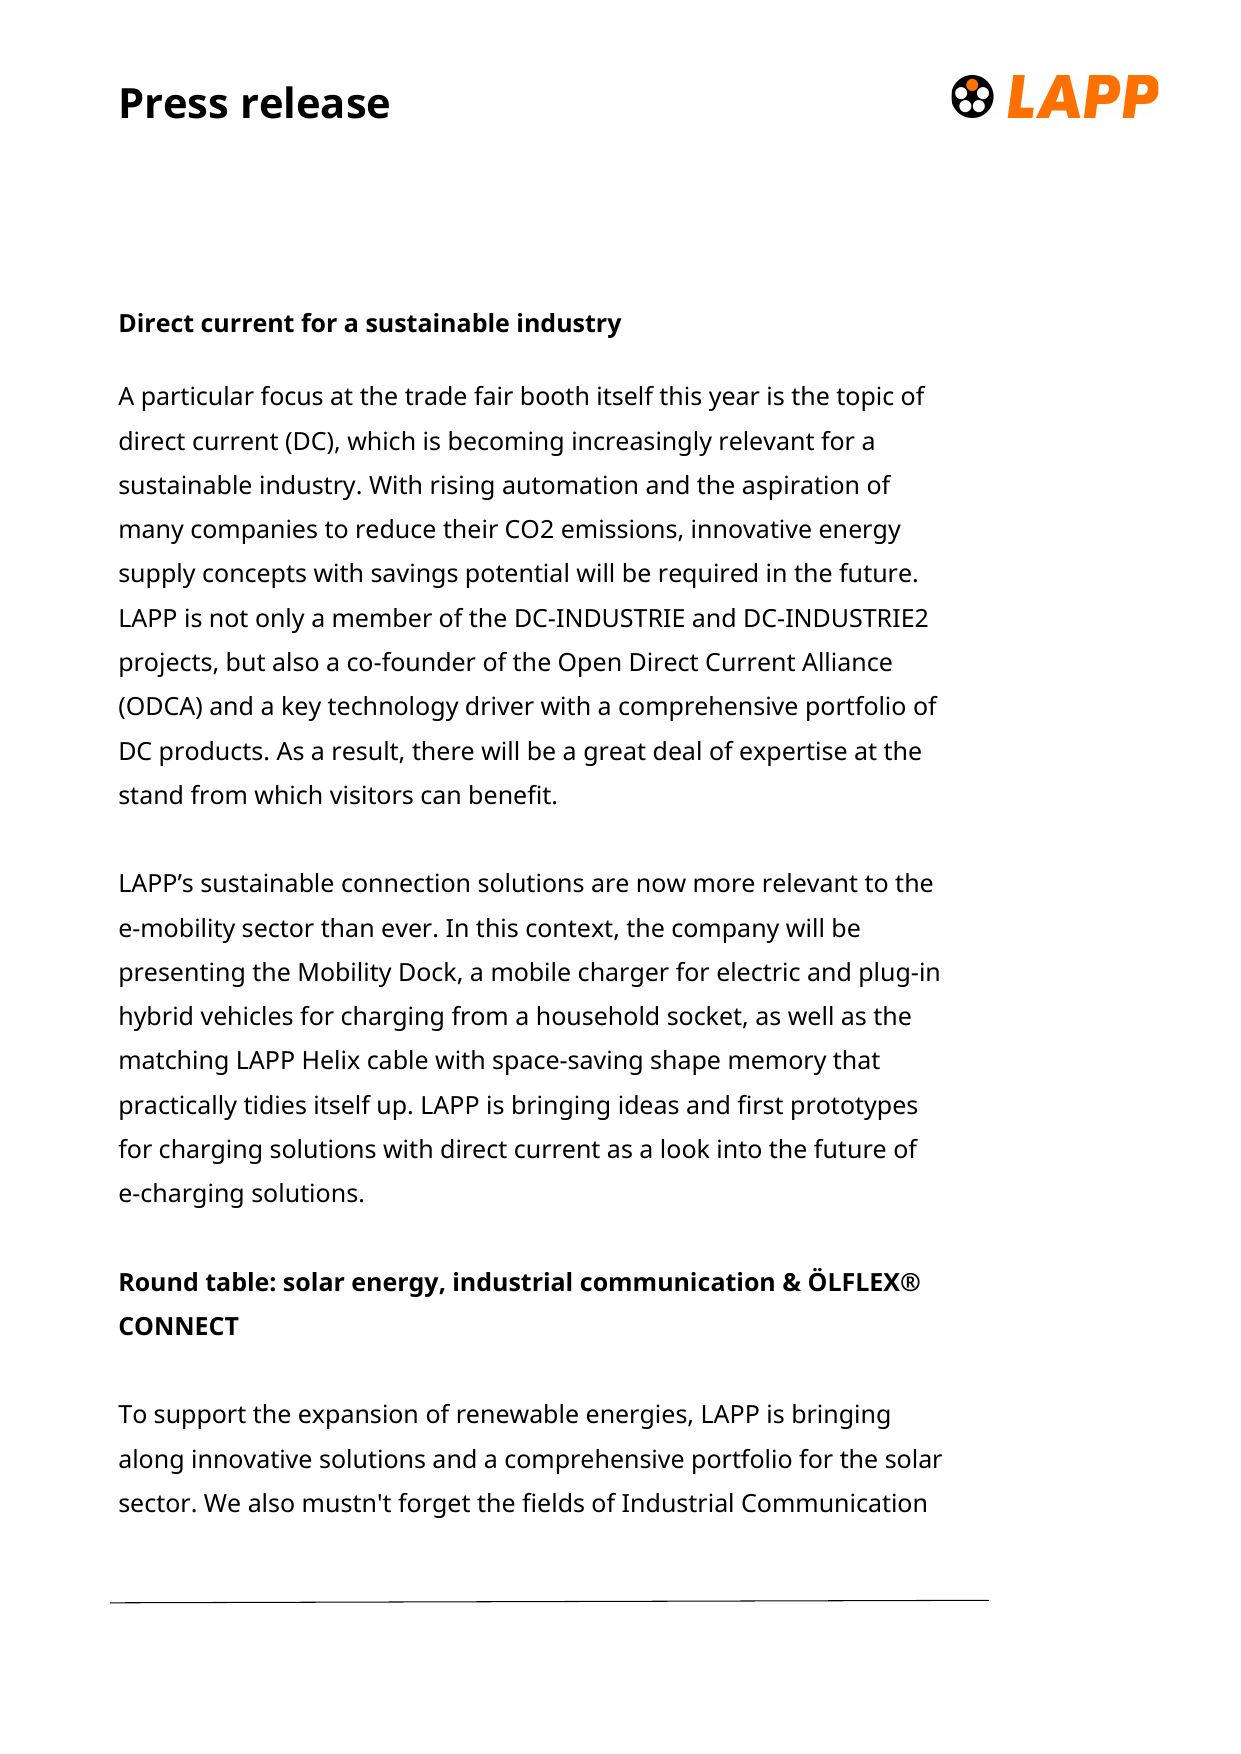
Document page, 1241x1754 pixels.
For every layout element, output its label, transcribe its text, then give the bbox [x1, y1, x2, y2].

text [118, 1397, 945, 1520]
text LAPP’s sustainable connection solutions are now more relevant to the e-mobility sector than ever. In this context, the company will be presenting the Mobility Dock, a mobile charger for electric and plug-in hybrid vehicles for charging from a household socket, as well as the matching LAPP Helix cable with space-saving shape memory that practically tidies itself up. LAPP is bringing ideas and first prototypes for charging solutions with direct current as a look into the future of e-charging solutions. [118, 866, 945, 1210]
text A particular focus at the trade fair booth itself this year is the topic of direct current (DC), which is becoming increasingly relevant for a sustainable industry. With rising automation and the aspiration of many companies to reduce their CO2 emissions, innovative energy supply concepts with savings potential will be required in the future. LAPP is not only a member of the DC-INDUSTRIE and DC-INDUSTRIE2 projects, but also a co-founder of the Open Direct Current Alliance (ODCA) and a key technology driver with a comprehensive portfolio of DC products. As a result, there will be a great deal of expertise at the stand from which visitors can benefit. [118, 379, 945, 811]
picture [951, 75, 1159, 118]
text Round table: solar energy, industrial communication & ÖLFLEX® CONNECT [118, 1264, 945, 1343]
text Direct current for a sustainable industry [118, 306, 945, 339]
